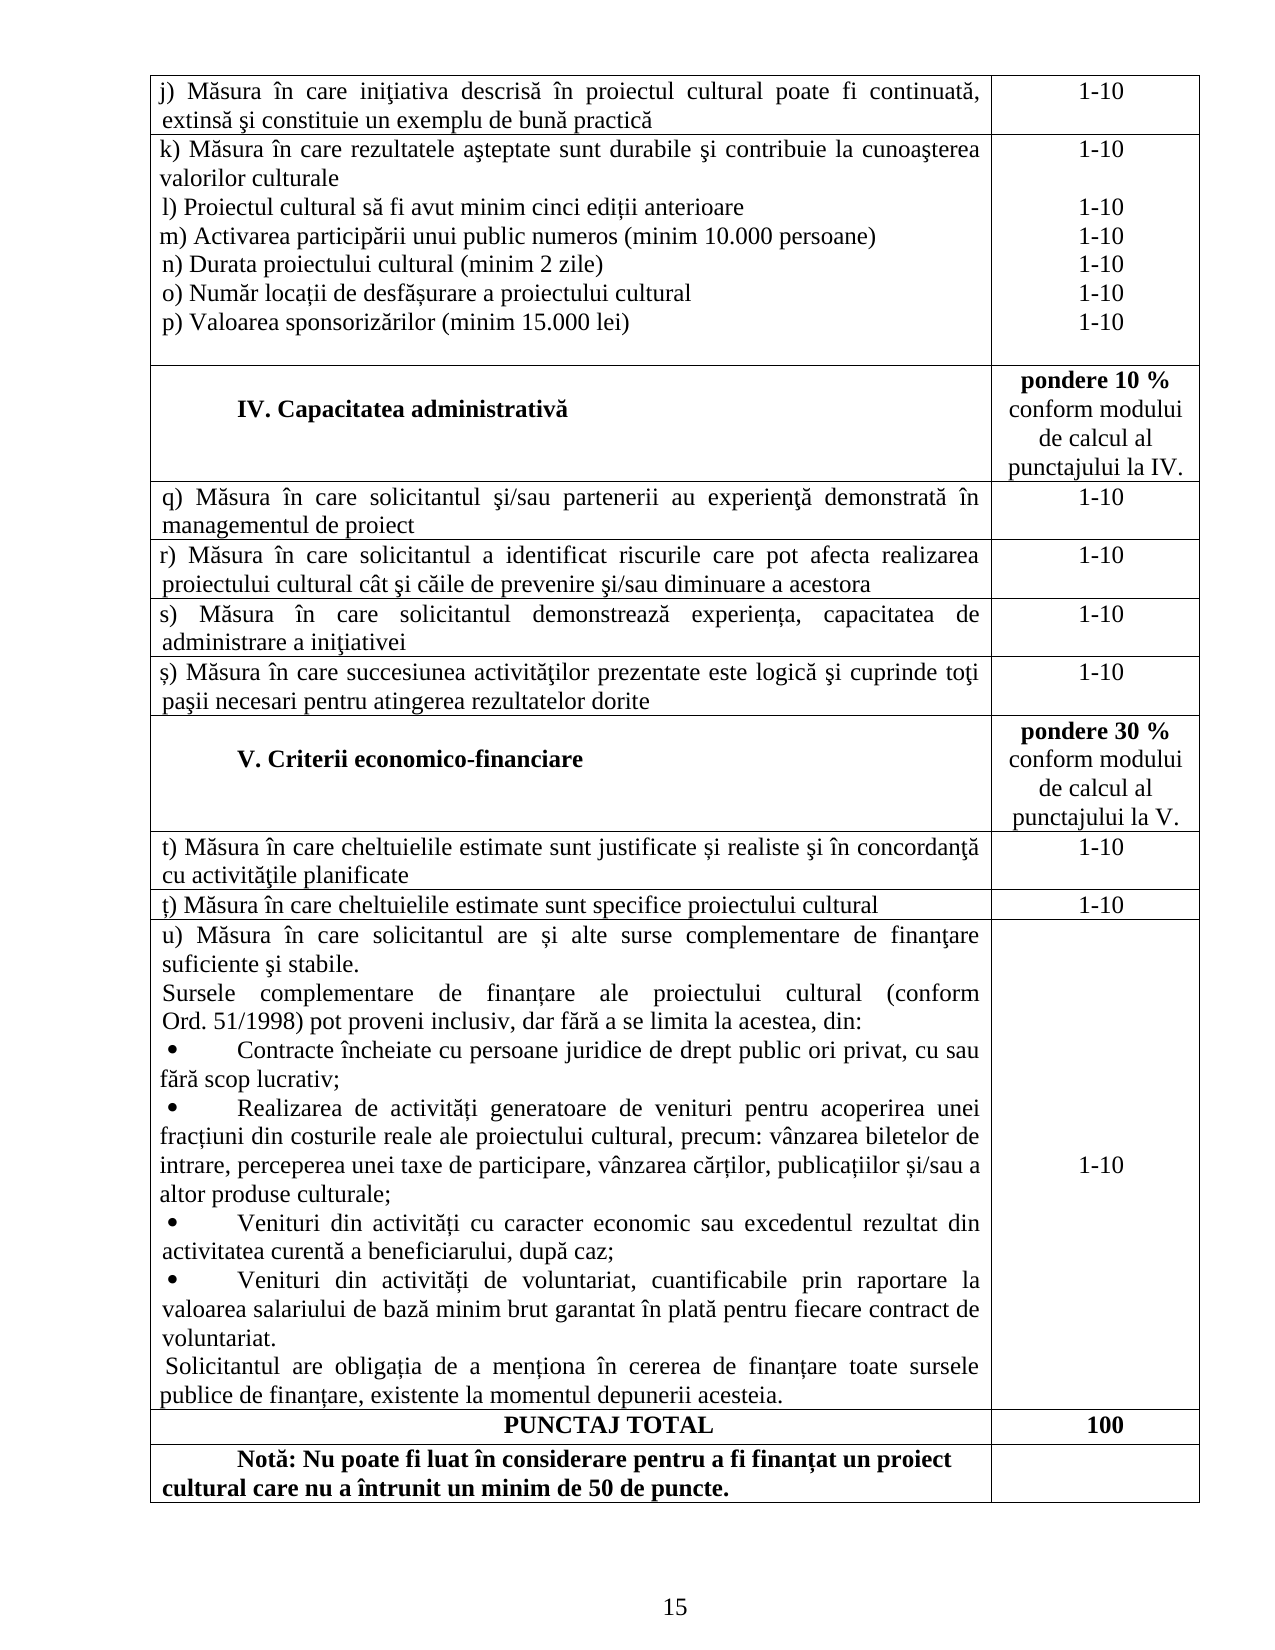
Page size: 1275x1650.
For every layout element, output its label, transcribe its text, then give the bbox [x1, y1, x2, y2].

table_cell V. Criterii economico-financiare [151, 716, 991, 831]
table_cell u) Măsura în care solicitantul are și alte surse complementare de finanţare suficiente şi stabile. Sursele complementare de finanțare ale proiectului cultural (conform Ord. 51/1998) pot proveni inclusiv, dar fără a se limita la acestea, din: Contracte încheiate cu persoane juridice de drept public ori privat, cu sau fără scop lucrativ; Realizarea de activități generatoare de venituri pentru acoperirea unei fracțiuni din costurile reale ale proiectului cultural, precum: vânzarea biletelor de intrare, perceperea unei taxe de participare, vânzarea cărților, publicațiilor și/sau a altor produse culturale; Venituri din activități cu caracter economic sau excedentul rezultat din activitatea curentă a beneficiarului, după caz; Venituri din activități de voluntariat, cuantificabile prin raportare la valoarea salariului de bază minim brut garantat în plată pentru fiecare contract de voluntariat. Solicitantul are obligația de a menționa în cererea de finanțare toate sursele publice de finanțare, existente la momentul depunerii acesteia. [151, 920, 991, 1409]
table_cell 100 [992, 1410, 1199, 1443]
table_cell 1-10 [992, 540, 1199, 598]
table_cell 1-10 [992, 920, 1199, 1409]
table_cell ț) Măsura în care cheltuielile estimate sunt specifice proiectului cultural [151, 890, 991, 919]
table_cell t) Măsura în care cheltuielile estimate sunt justificate și realiste şi în concordanţă cu activităţile planificate [151, 832, 991, 889]
table_cell 1-10 [992, 76, 1199, 133]
table_cell pondere 30 % conform modului de calcul al punctajului la V. [992, 716, 1199, 831]
table_cell 1-10 [992, 657, 1199, 715]
table_cell Notă: Nu poate fi luat în considerare pentru a fi finanțat un proiect cultural care nu a întrunit un minim de 50 de puncte. [151, 1445, 991, 1502]
table_cell r) Măsura în care solicitantul a identificat riscurile care pot afecta realizarea proiectului cultural cât şi căile de prevenire şi/sau diminuare a acestora [151, 540, 991, 598]
table_cell 1-10 [992, 832, 1199, 889]
table_cell pondere 10 % conform modului de calcul al punctajului la IV. [992, 366, 1199, 481]
table_cell k) Măsura în care rezultatele aşteptate sunt durabile şi contribuie la cunoaşterea valorilor culturale l) Proiectul cultural să fi avut minim cinci ediții anterioare m) Activarea participării unui public numeros (minim 10.000 persoane) n) Durata proiectului cultural (minim 2 zile) o) Număr locații de desfășurare a proiectului cultural p) Valoarea sponsorizărilor (minim 15.000 lei) [151, 135, 991, 364]
table_cell 1-10 [992, 599, 1199, 656]
table_cell 1-10 [992, 890, 1199, 919]
table_cell q) Măsura în care solicitantul şi/sau partenerii au experienţă demonstrată în managementul de proiect [151, 482, 991, 539]
table_cell PUNCTAJ TOTAL [151, 1410, 991, 1443]
table_cell s) Măsura în care solicitantul demonstrează experiența, capacitatea de administrare a iniţiativei [151, 599, 991, 656]
table_cell 1-10 [992, 482, 1199, 539]
table_cell j) Măsura în care iniţiativa descrisă în proiectul cultural poate fi continuată, extinsă şi constituie un exemplu de bună practică [151, 76, 991, 133]
table_cell ș) Măsura în care succesiunea activităţilor prezentate este logică şi cuprinde toţi paşii necesari pentru atingerea rezultatelor dorite [151, 657, 991, 715]
table_cell 1-10 1-10 1-10 1-10 1-10 1-10 [992, 135, 1199, 364]
table_cell [992, 1445, 1199, 1502]
table_cell IV. Capacitatea administrativă [151, 366, 991, 481]
